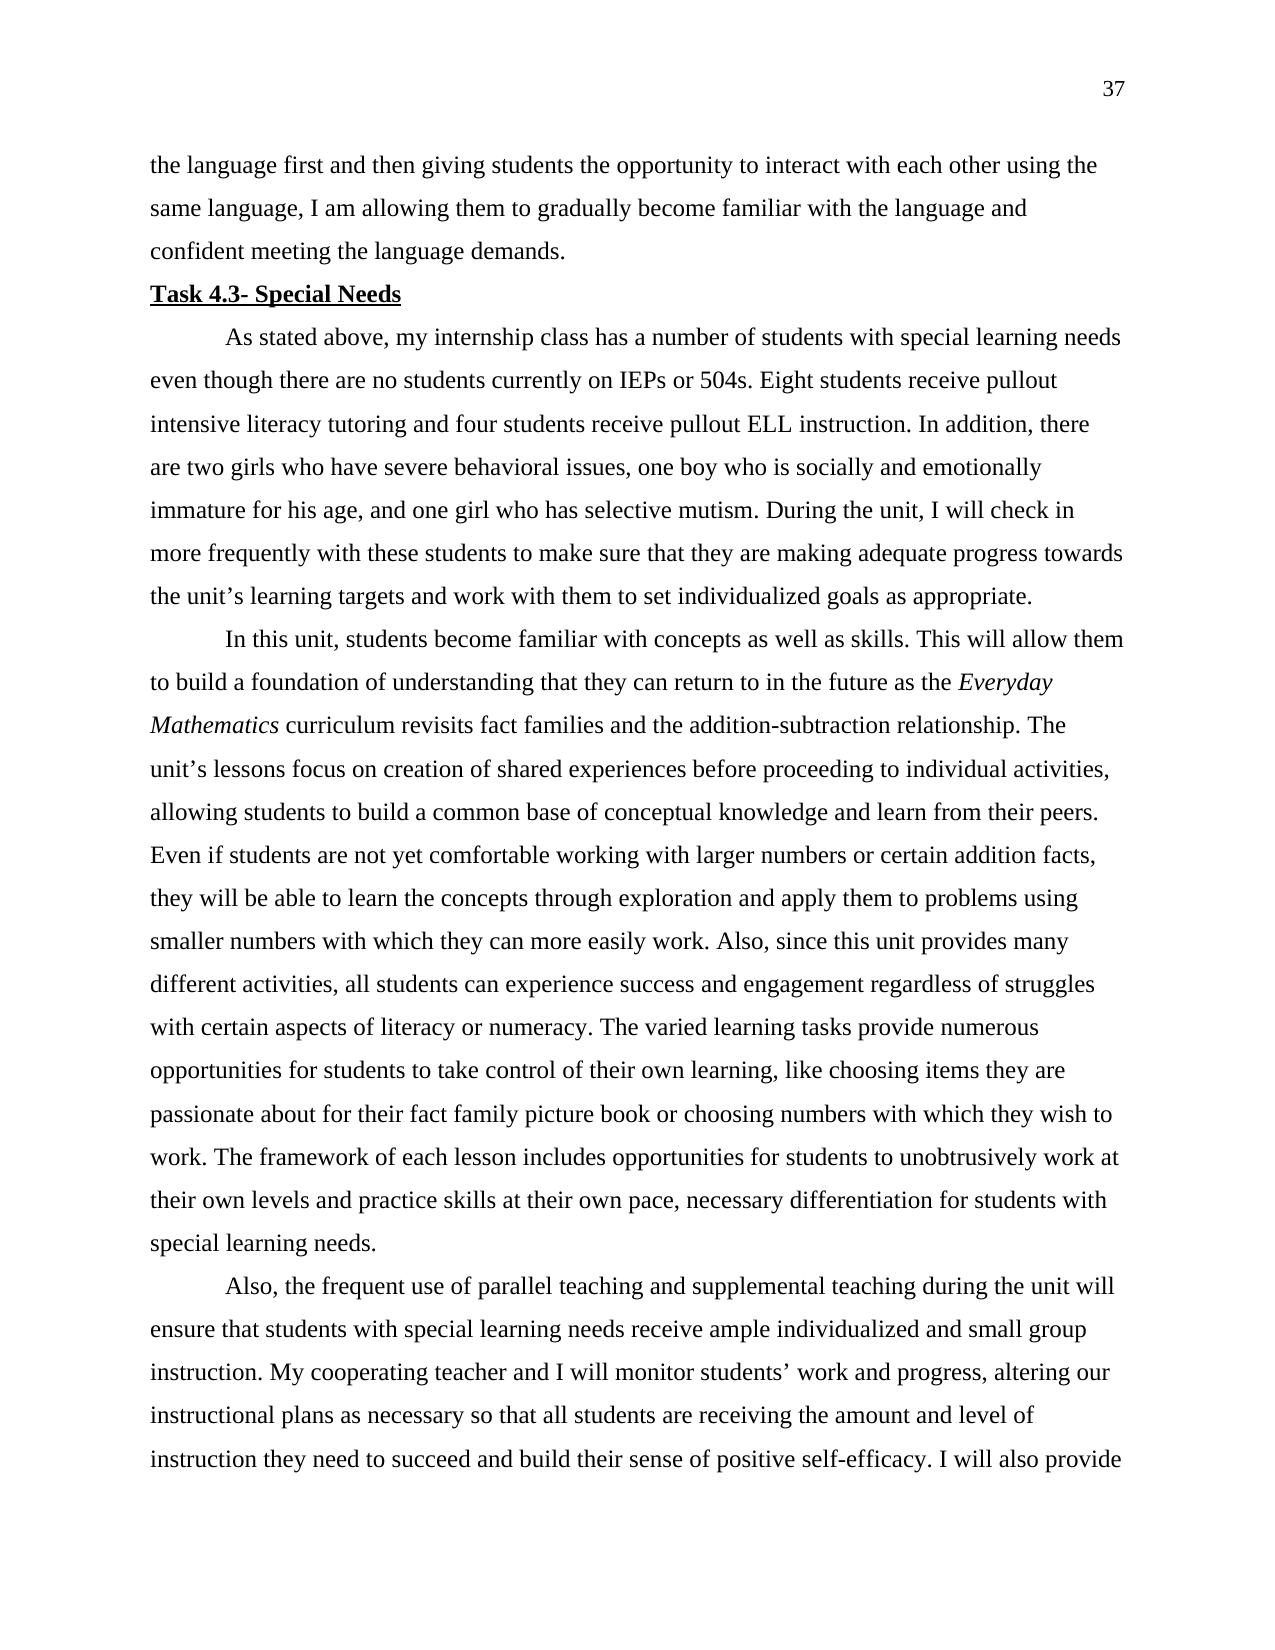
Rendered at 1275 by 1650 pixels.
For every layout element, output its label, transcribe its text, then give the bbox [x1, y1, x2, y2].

text Task 4.3- Special Needs [150, 279, 1125, 308]
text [150, 1271, 1125, 1472]
text In this unit, students become familiar with concepts as well as skills. This will allow them to build a foundation of understanding that they can return to in the future as the Everyday Mathematics curriculum revisits fact families and the addition-subtraction relationship. The unit’s lessons focus on creation of shared experiences before proceeding to individual activities, allowing students to build a common base of conceptual knowledge and learn from their peers. Even if students are not yet comfortable working with larger numbers or certain addition facts, they will be able to learn the concepts through exploration and apply them to problems using smaller numbers with which they can more easily work. Also, since this unit provides many different activities, all students can experience success and engagement regardless of struggles with certain aspects of literacy or numeracy. The varied learning tasks provide numerous opportunities for students to take control of their own learning, like choosing items they are passionate about for their fact family picture book or choosing numbers with which they wish to work. The framework of each lesson includes opportunities for students to unobtrusively work at their own levels and practice skills at their own pace, necessary differentiation for students with special learning needs. [150, 624, 1125, 1257]
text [150, 150, 1125, 265]
text As stated above, my internship class has a number of students with special learning needs even though there are no students currently on IEPs or 504s. Eight students receive pullout intensive literacy tutoring and four students receive pullout ELL instruction. In addition, there are two girls who have severe behavioral issues, one boy who is socially and emotionally immature for his age, and one girl who has selective mutism. During the unit, I will check in more frequently with these students to make sure that they are making adequate progress towards the unit’s learning targets and work with them to set individualized goals as appropriate. [150, 322, 1125, 610]
